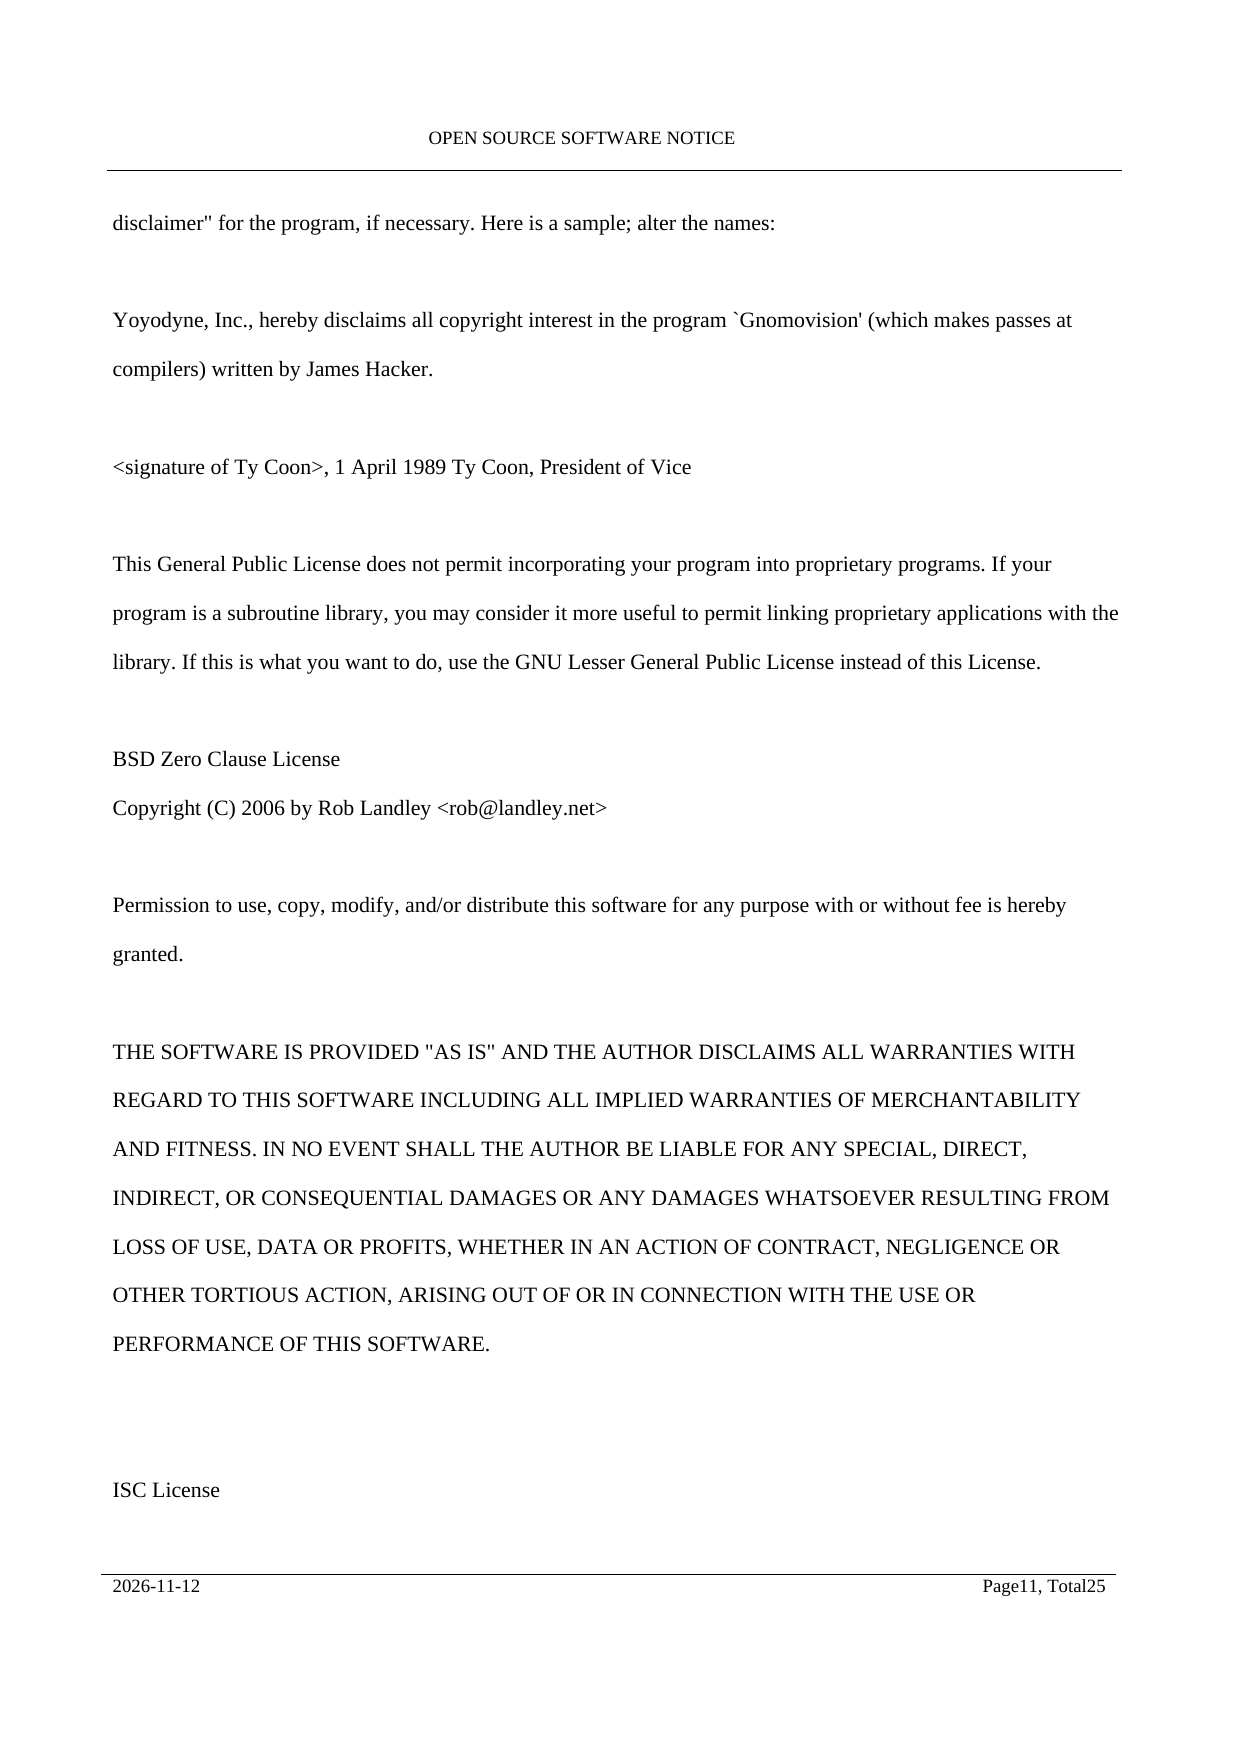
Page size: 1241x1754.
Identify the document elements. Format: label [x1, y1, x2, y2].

text [112, 206, 1128, 1506]
